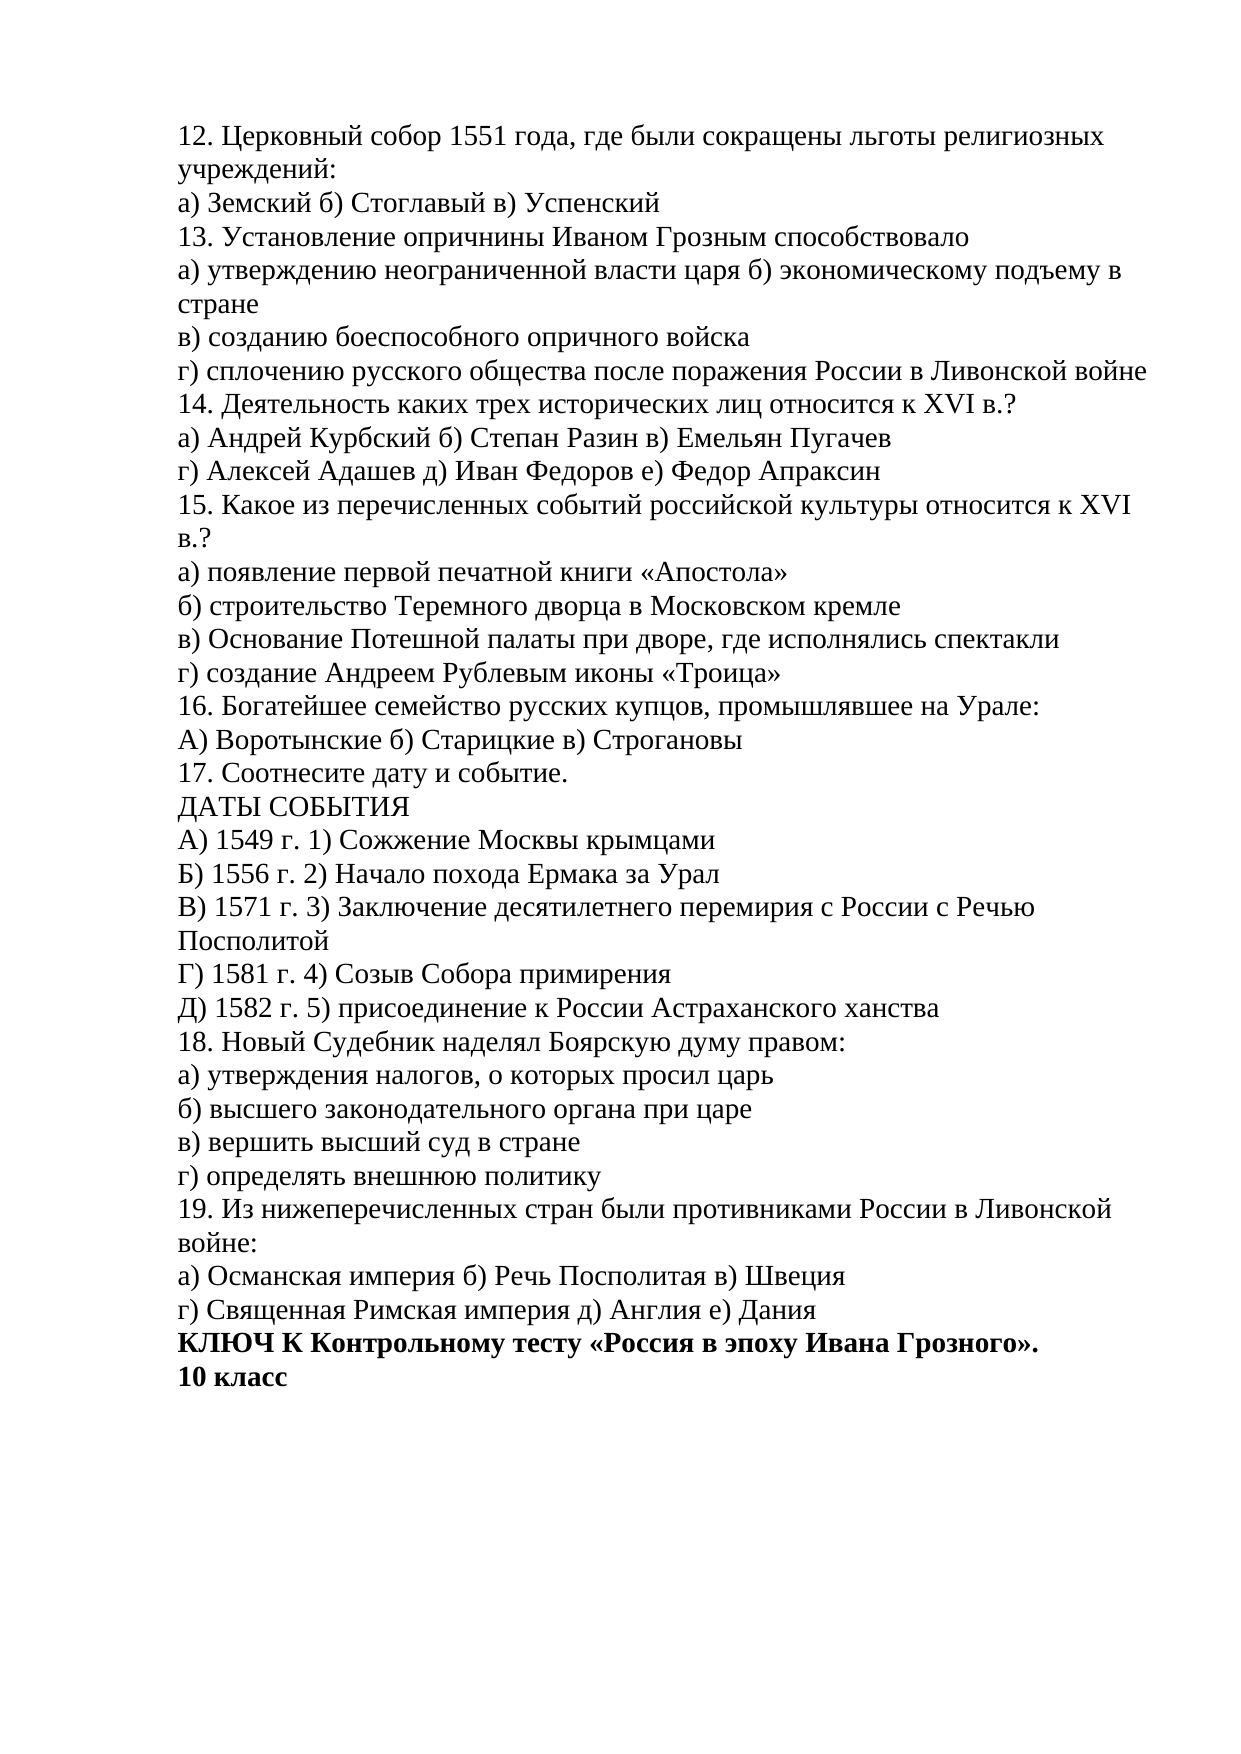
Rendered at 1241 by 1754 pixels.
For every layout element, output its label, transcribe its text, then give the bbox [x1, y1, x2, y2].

text 10 класс [177, 1359, 1152, 1393]
text а) Земский б) Стоглавый в) Успенский [177, 185, 1152, 219]
text в) созданию боеспособного опричного войска [177, 319, 1152, 353]
text 16. Богатейшее семейство русских купцов, промышлявшее на Урале: [177, 688, 1152, 722]
text Г) 1581 г. 4) Созыв Собора примирения [177, 957, 1152, 990]
text 12. Церковный собор 1551 года, где были сокращены льготы религиозных учреждений: [177, 118, 1152, 185]
text 18. Новый Судебник наделял Боярскую думу правом: [177, 1024, 1152, 1057]
text б) высшего законодательного органа при царе [177, 1091, 1152, 1124]
text А) Воротынские б) Старицкие в) Строгановы [177, 722, 1152, 755]
text а) Андрей Курбский б) Степан Разин в) Емельян Пугачев [177, 420, 1152, 453]
text ДАТЫ СОБЫТИЯ [177, 789, 1152, 822]
text А) 1549 г. 1) Сожжение Москвы крымцами [177, 822, 1152, 856]
text г) Алексей Адашев д) Иван Федоров е) Федор Апраксин [177, 453, 1152, 487]
text Д) 1582 г. 5) присоединение к России Астраханского ханства [177, 990, 1152, 1024]
text б) строительство Теремного дворца в Московском кремле [177, 588, 1152, 621]
text г) создание Андреем Рублевым иконы «Троица» [177, 655, 1152, 688]
text 15. Какое из перечисленных событий российской культуры относится к XVI в.? [177, 487, 1152, 554]
text 13. Установление опричнины Иваном Грозным способствовало [177, 219, 1152, 252]
text КЛЮЧ К Контрольному тесту «Россия в эпоху Ивана Грозного». [177, 1326, 1152, 1359]
text г) определять внешнюю политику [177, 1158, 1152, 1191]
text Б) 1556 г. 2) Начало похода Ермака за Урал [177, 856, 1152, 889]
text 14. Деятельность каких трех исторических лиц относится к XVI в.? [177, 386, 1152, 420]
text 17. Соотнесите дату и событие. [177, 755, 1152, 789]
text г) сплочению русского общества после поражения России в Ливонской войне [177, 353, 1152, 386]
text а) Османская империя б) Речь Посполитая в) Швеция [177, 1258, 1152, 1292]
text В) 1571 г. 3) Заключение десятилетнего перемирия с России с Речью [177, 889, 1152, 923]
text а) появление первой печатной книги «Апостола» [177, 554, 1152, 588]
text в) вершить высший суд в стране [177, 1124, 1152, 1158]
text а) утверждению неограниченной власти царя б) экономическому подъему в стране [177, 252, 1152, 319]
text а) утверждения налогов, о которых просил царь [177, 1057, 1152, 1091]
text Посполитой [177, 923, 1152, 957]
text г) Священная Римская империя д) Англия е) Дания [177, 1292, 1152, 1326]
text в) Основание Потешной палаты при дворе, где исполнялись спектакли [177, 621, 1152, 655]
text 19. Из нижеперечисленных стран были противниками России в Ливонской войне: [177, 1191, 1152, 1258]
